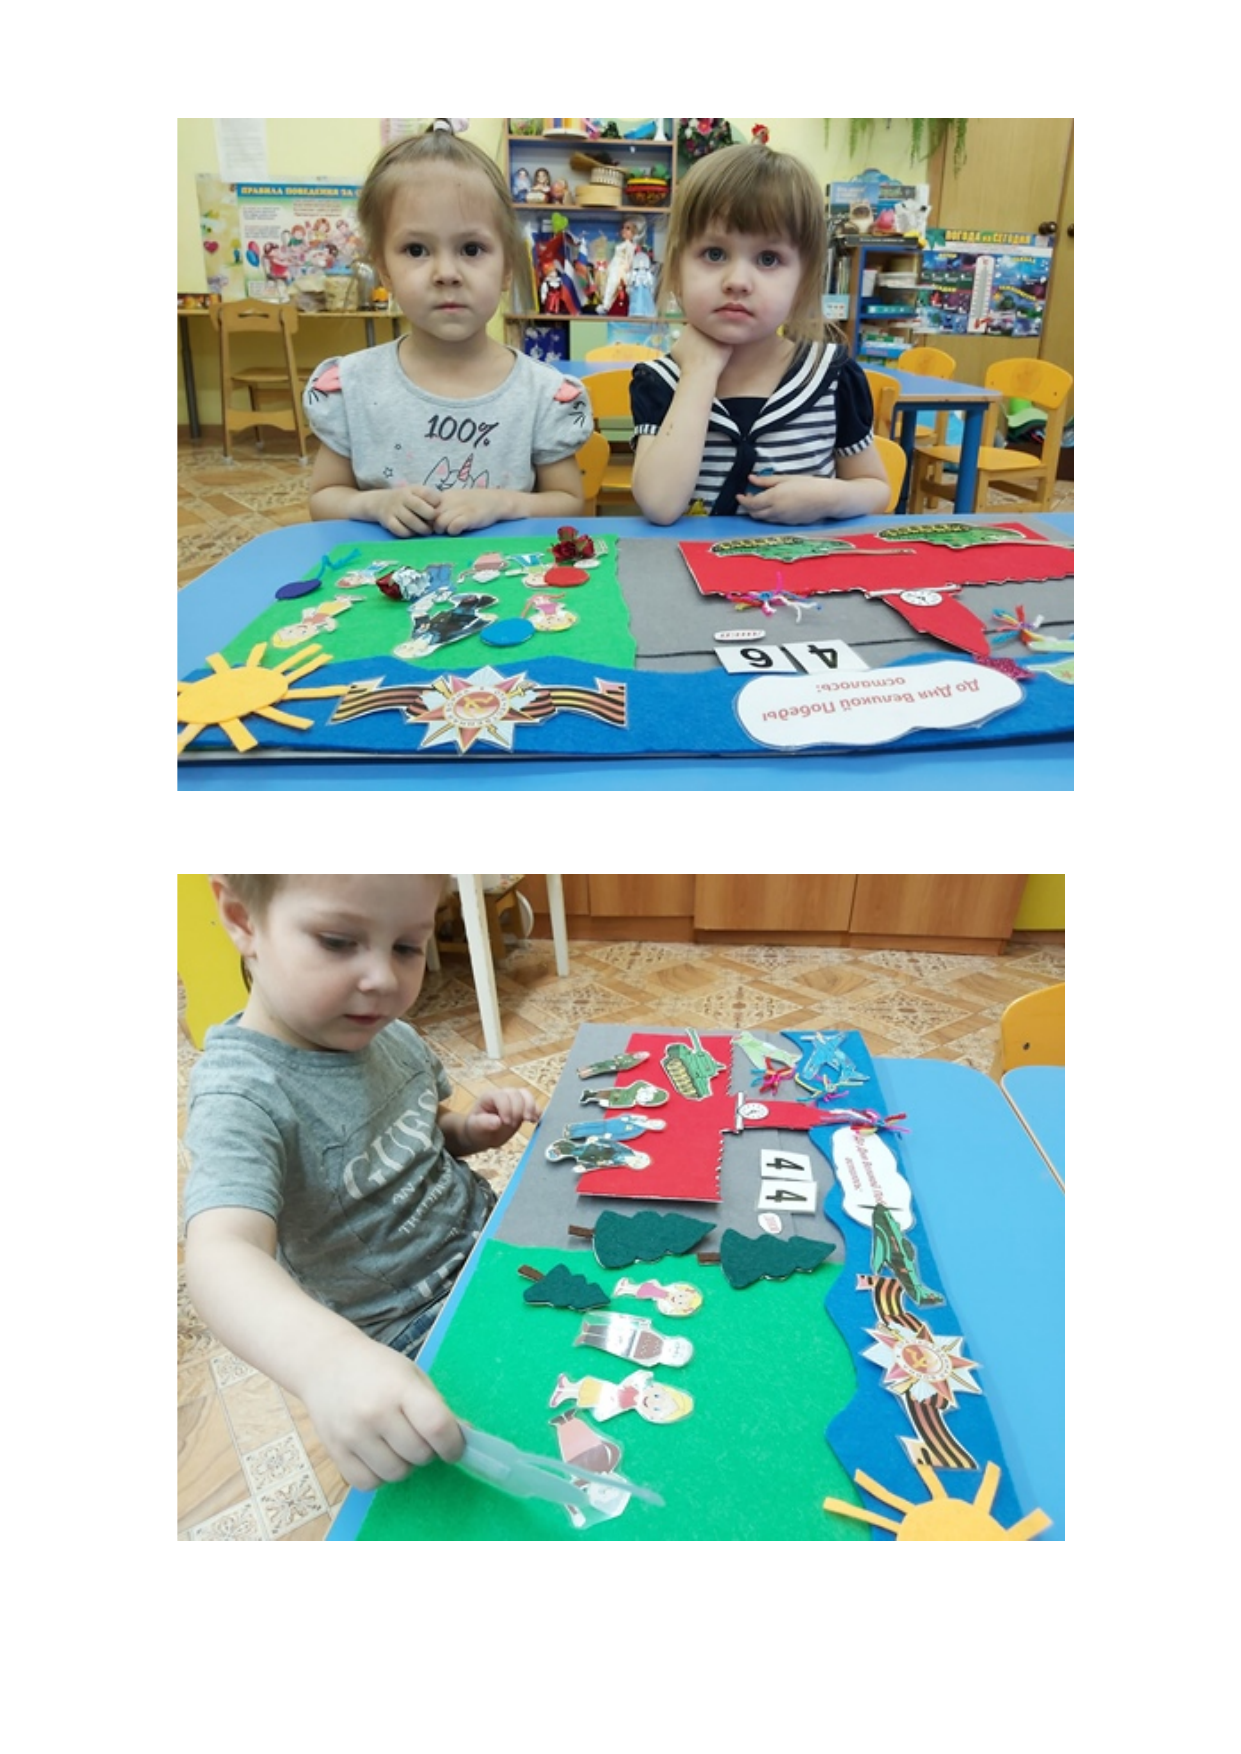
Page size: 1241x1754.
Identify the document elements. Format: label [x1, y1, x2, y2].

picture [177, 118, 1074, 791]
picture [177, 874, 1065, 1541]
